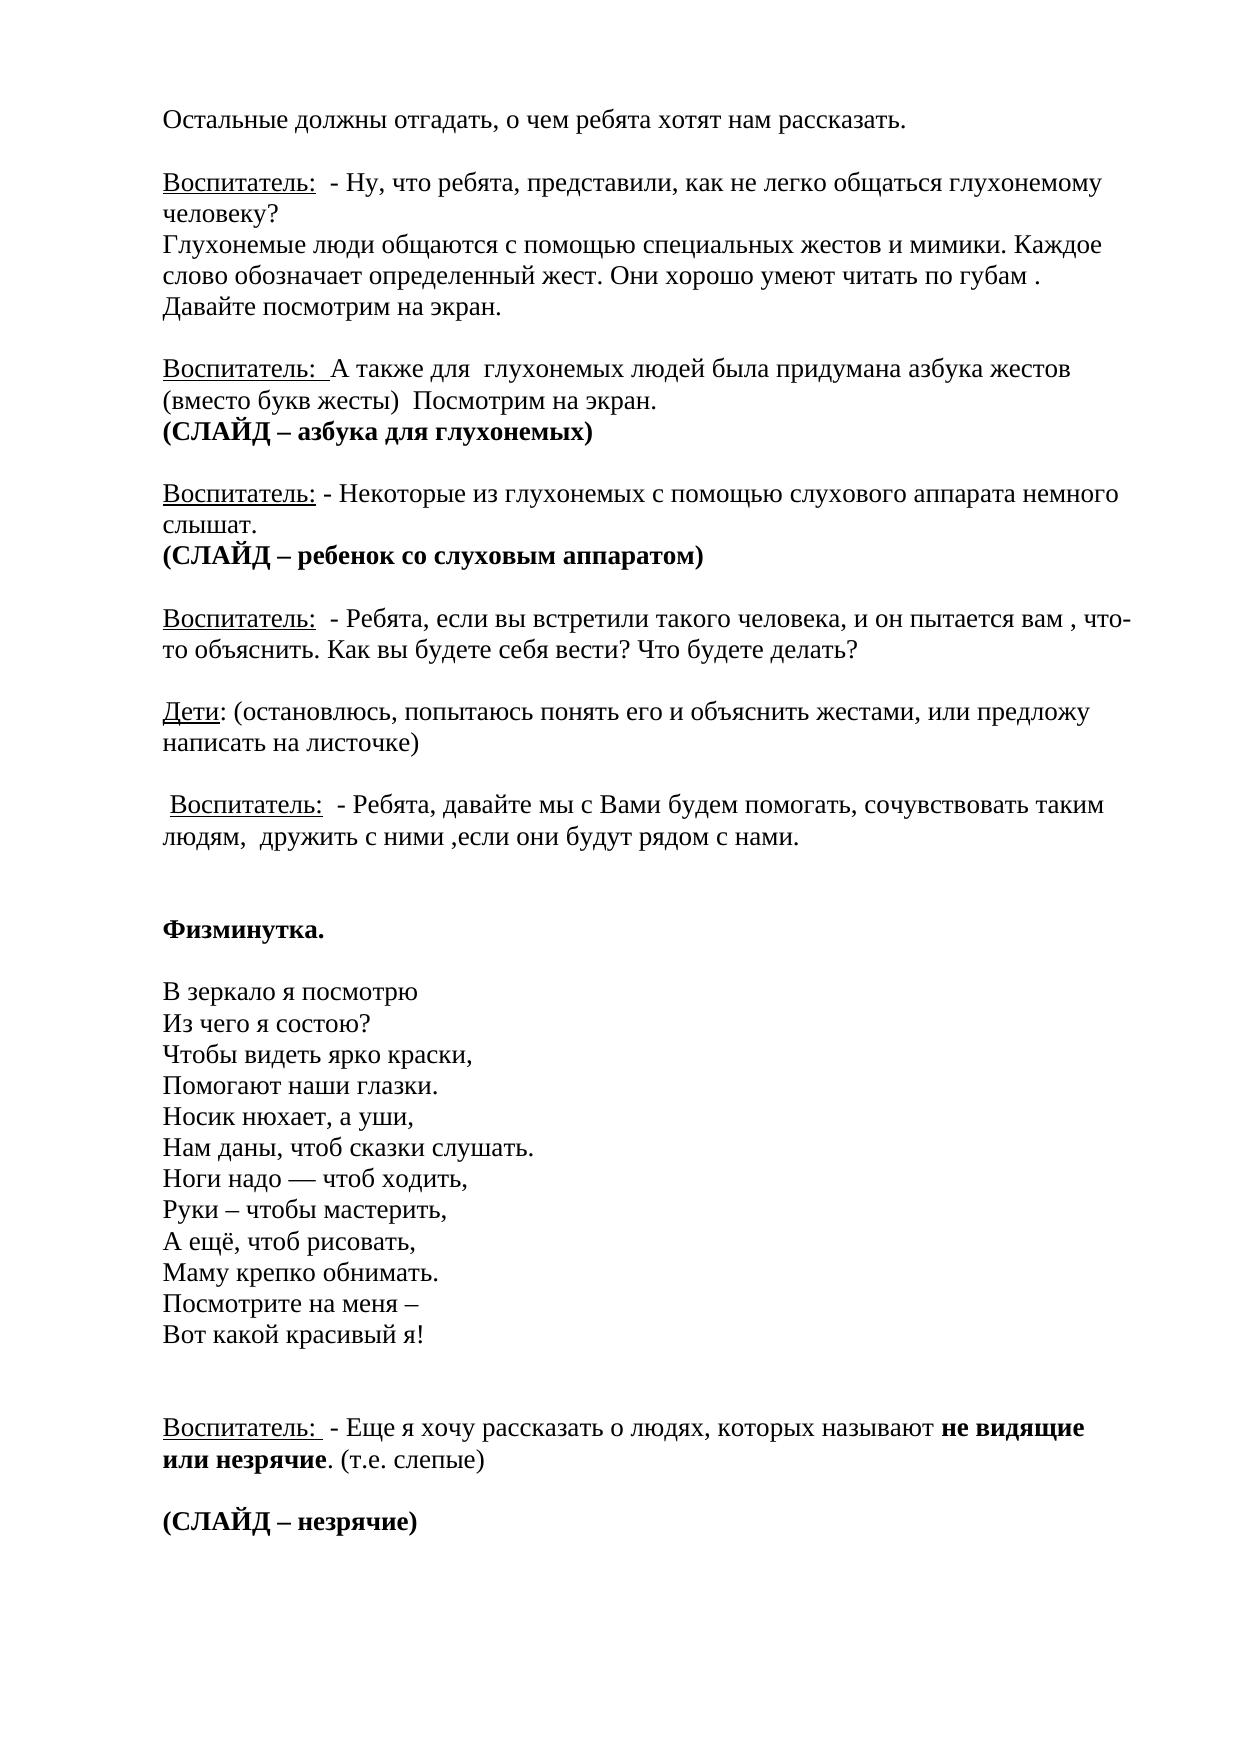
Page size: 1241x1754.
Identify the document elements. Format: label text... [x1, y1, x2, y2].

text (СЛАЙД – азбука для глухонемых) [162, 415, 1137, 446]
text Носик нюхает, а уши, [162, 1100, 1137, 1131]
text Маму крепко обнимать. [162, 1256, 1137, 1287]
text Дети: (остановлюсь, попытаюсь понять его и объяснить жестами, или предложу написать на листочке) [162, 695, 1137, 757]
text Воспитатель: - Ребята, если вы встретили такого человека, и он пытается вам , что-то объяснить. Как вы будете себя вести? Что будете делать? [162, 602, 1137, 664]
text Воспитатель: А также для глухонемых людей была придумана азбука жестов (вместо букв жесты) Посмотрим на экран. [162, 353, 1137, 415]
text Вот какой красивый я! [162, 1318, 1137, 1349]
text Нам даны, чтоб сказки слушать. [162, 1131, 1137, 1162]
text Посмотрите на меня – [162, 1287, 1137, 1318]
text Из чего я состою? [162, 1007, 1137, 1038]
text (СЛАЙД – незрячие) [162, 1505, 1137, 1536]
text Воспитатель: - Ну, что ребята, представили, как не легко общаться глухонемому человеку? [162, 166, 1137, 228]
text Физминутка. [162, 913, 1137, 944]
text А ещё, чтоб рисовать, [162, 1225, 1137, 1256]
text Остальные должны отгадать, о чем ребята хотят нам рассказать. [162, 103, 1137, 134]
text Воспитатель: - Некоторые из глухонемых с помощью слухового аппарата немного слышат. [162, 477, 1137, 539]
text (СЛАЙД – ребенок со слуховым аппаратом) [162, 539, 1137, 571]
text Воспитатель: - Еще я хочу рассказать о людях, которых называют не видящие или незрячие. (т.е. слепые) [162, 1412, 1137, 1474]
text Помогают наши глазки. [162, 1069, 1137, 1100]
text Глухонемые люди общаются с помощью специальных жестов и мимики. Каждое слово обозначает определенный жест. Они хорошо умеют читать по губам . Давайте посмотрим на экран. [162, 228, 1137, 321]
text Воспитатель: - Ребята, давайте мы с Вами будем помогать, сочувствовать таким людям, дружить с ними ,если они будут рядом с нами. [162, 789, 1137, 851]
text Чтобы видеть ярко краски, [162, 1038, 1137, 1069]
text Ноги надо — чтоб ходить, [162, 1162, 1137, 1193]
text В зеркало я посмотрю [162, 976, 1137, 1007]
text Руки – чтобы мастерить, [162, 1193, 1137, 1225]
